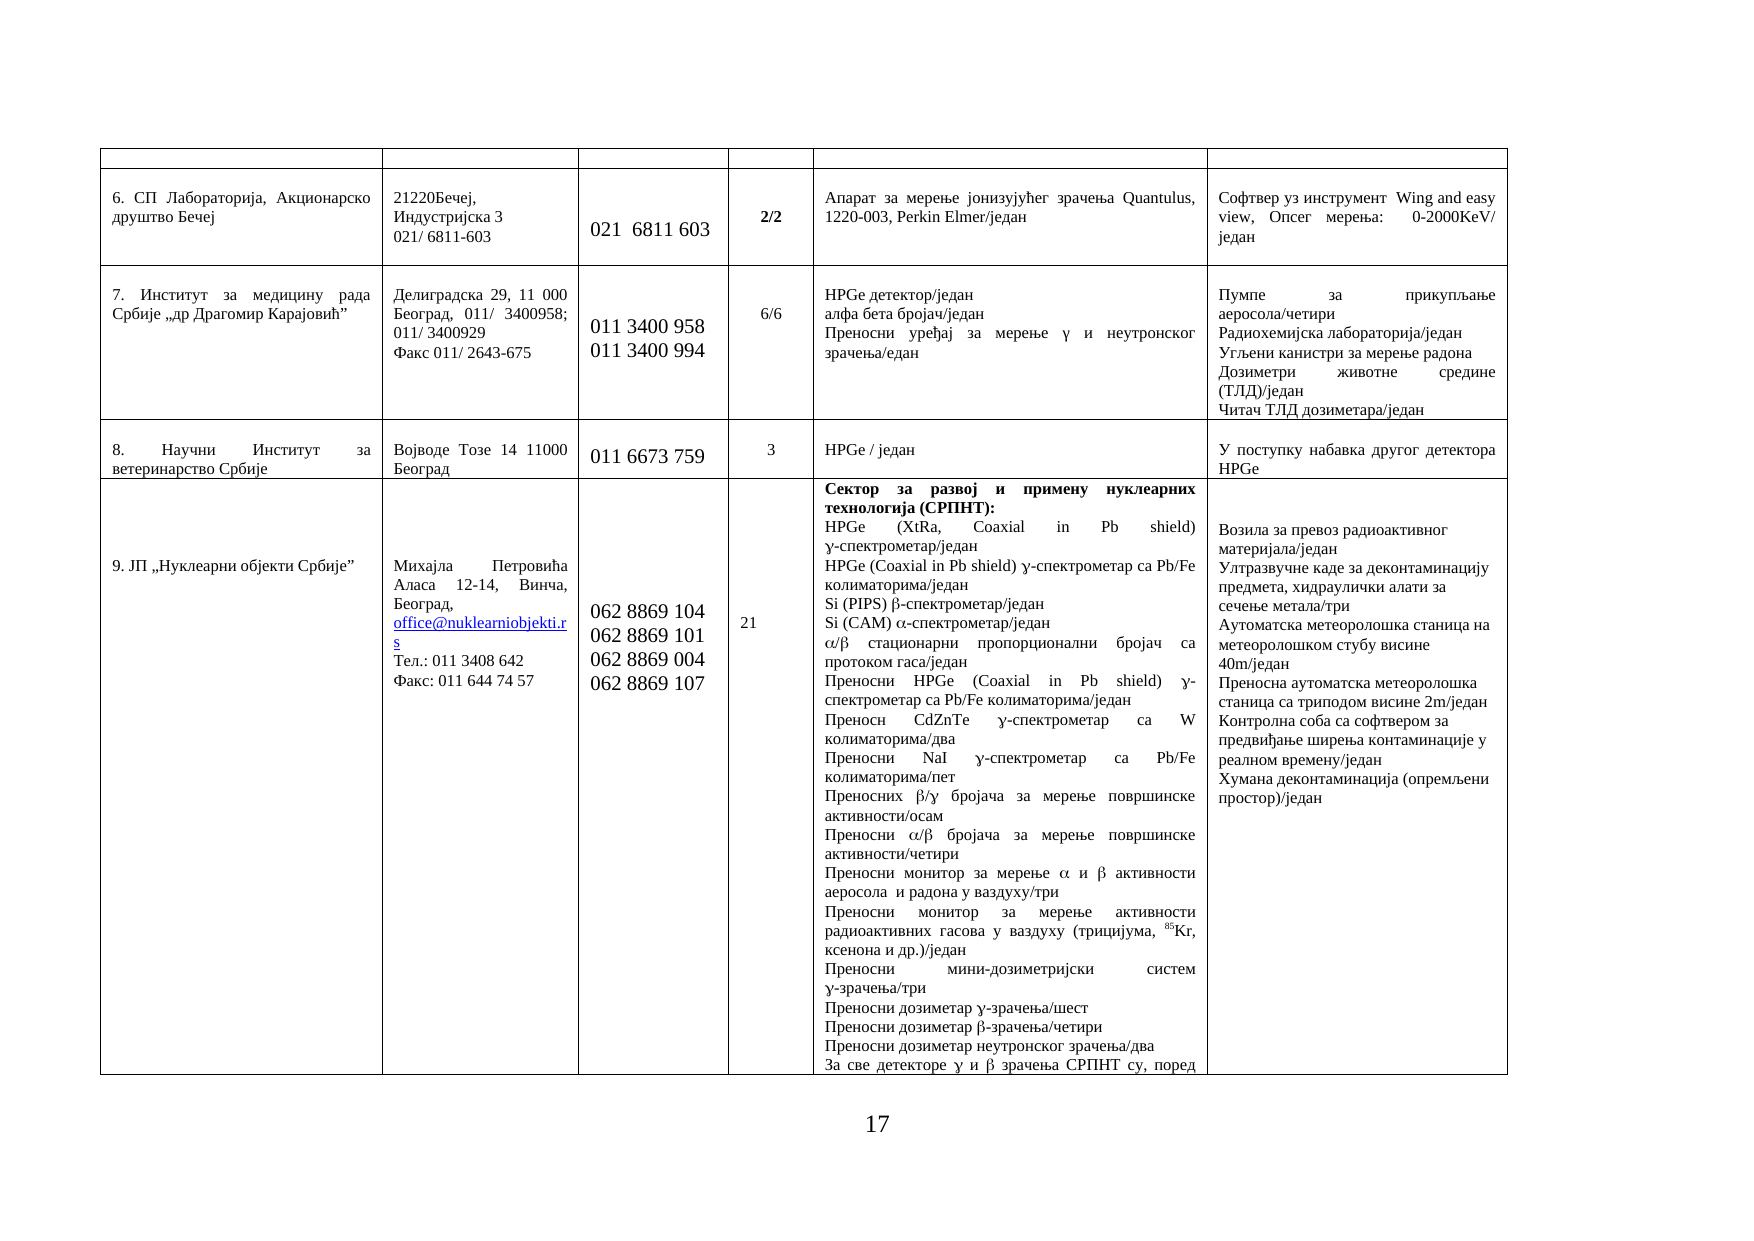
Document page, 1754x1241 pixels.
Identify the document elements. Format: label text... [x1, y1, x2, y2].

table_cell 2/2 [729, 169, 813, 265]
table_cell 3 [729, 420, 813, 478]
table_cell HPGe / један [814, 420, 1207, 478]
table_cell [1208, 479, 1507, 1074]
table_cell 011 3400 958 011 3400 994 [579, 266, 728, 419]
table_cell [383, 479, 578, 1074]
table_cell Војводе Тозе 14 11000 Београд [383, 420, 578, 478]
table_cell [579, 149, 728, 168]
table_cell HPGe детектор/један алфа бета бројач/један Преносни уређај за мерење γ и неутронског зрачења/едан [814, 266, 1207, 419]
table_cell У поступку набавка другог детектора HPGe [1208, 420, 1507, 478]
table_cell 011 6673 759 [579, 420, 728, 478]
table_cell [101, 149, 382, 168]
table_cell Апарат за мерење јонизујућег зрачења Quantulus, 1220-003, Perkin Elmer/један [814, 169, 1207, 265]
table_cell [383, 149, 578, 168]
table_cell 8. Научни Институт за ветеринарство Србије [101, 420, 382, 478]
table_cell 6. СП Лабораторија, Акционарско друштво Бечеј [101, 169, 382, 265]
table_cell 021 6811 603 [579, 169, 728, 265]
table_cell Софтвер уз инструмент Wing and easy view, Опсег мерења: 0-2000KeV/ један [1208, 169, 1507, 265]
table_cell 7. Институт за медицину рада Србије „др Драгомир Карајовић” [101, 266, 382, 419]
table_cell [1208, 149, 1507, 168]
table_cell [101, 479, 382, 1074]
table_cell Делиградска 29, 11 000 Београд, 011/ 3400958; 011/ 3400929 Факс 011/ 2643-675 [383, 266, 578, 419]
table_cell 6/6 [729, 266, 813, 419]
table_cell 10 [729, 149, 813, 168]
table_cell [814, 149, 1207, 168]
table_cell Пумпе за прикупљање аеросола/четири Радиохемијска лабораторија/један Угљени канистри за мерење радона Дозиметри животне средине (ТЛД)/један Читач ТЛД дозиметара/један [1208, 266, 1507, 419]
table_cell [814, 479, 1207, 1074]
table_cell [579, 479, 728, 1074]
table_cell 21220Бечеј, Индустријска 3 021/ 6811-603 [383, 169, 578, 265]
table_cell 21 [729, 479, 813, 1074]
